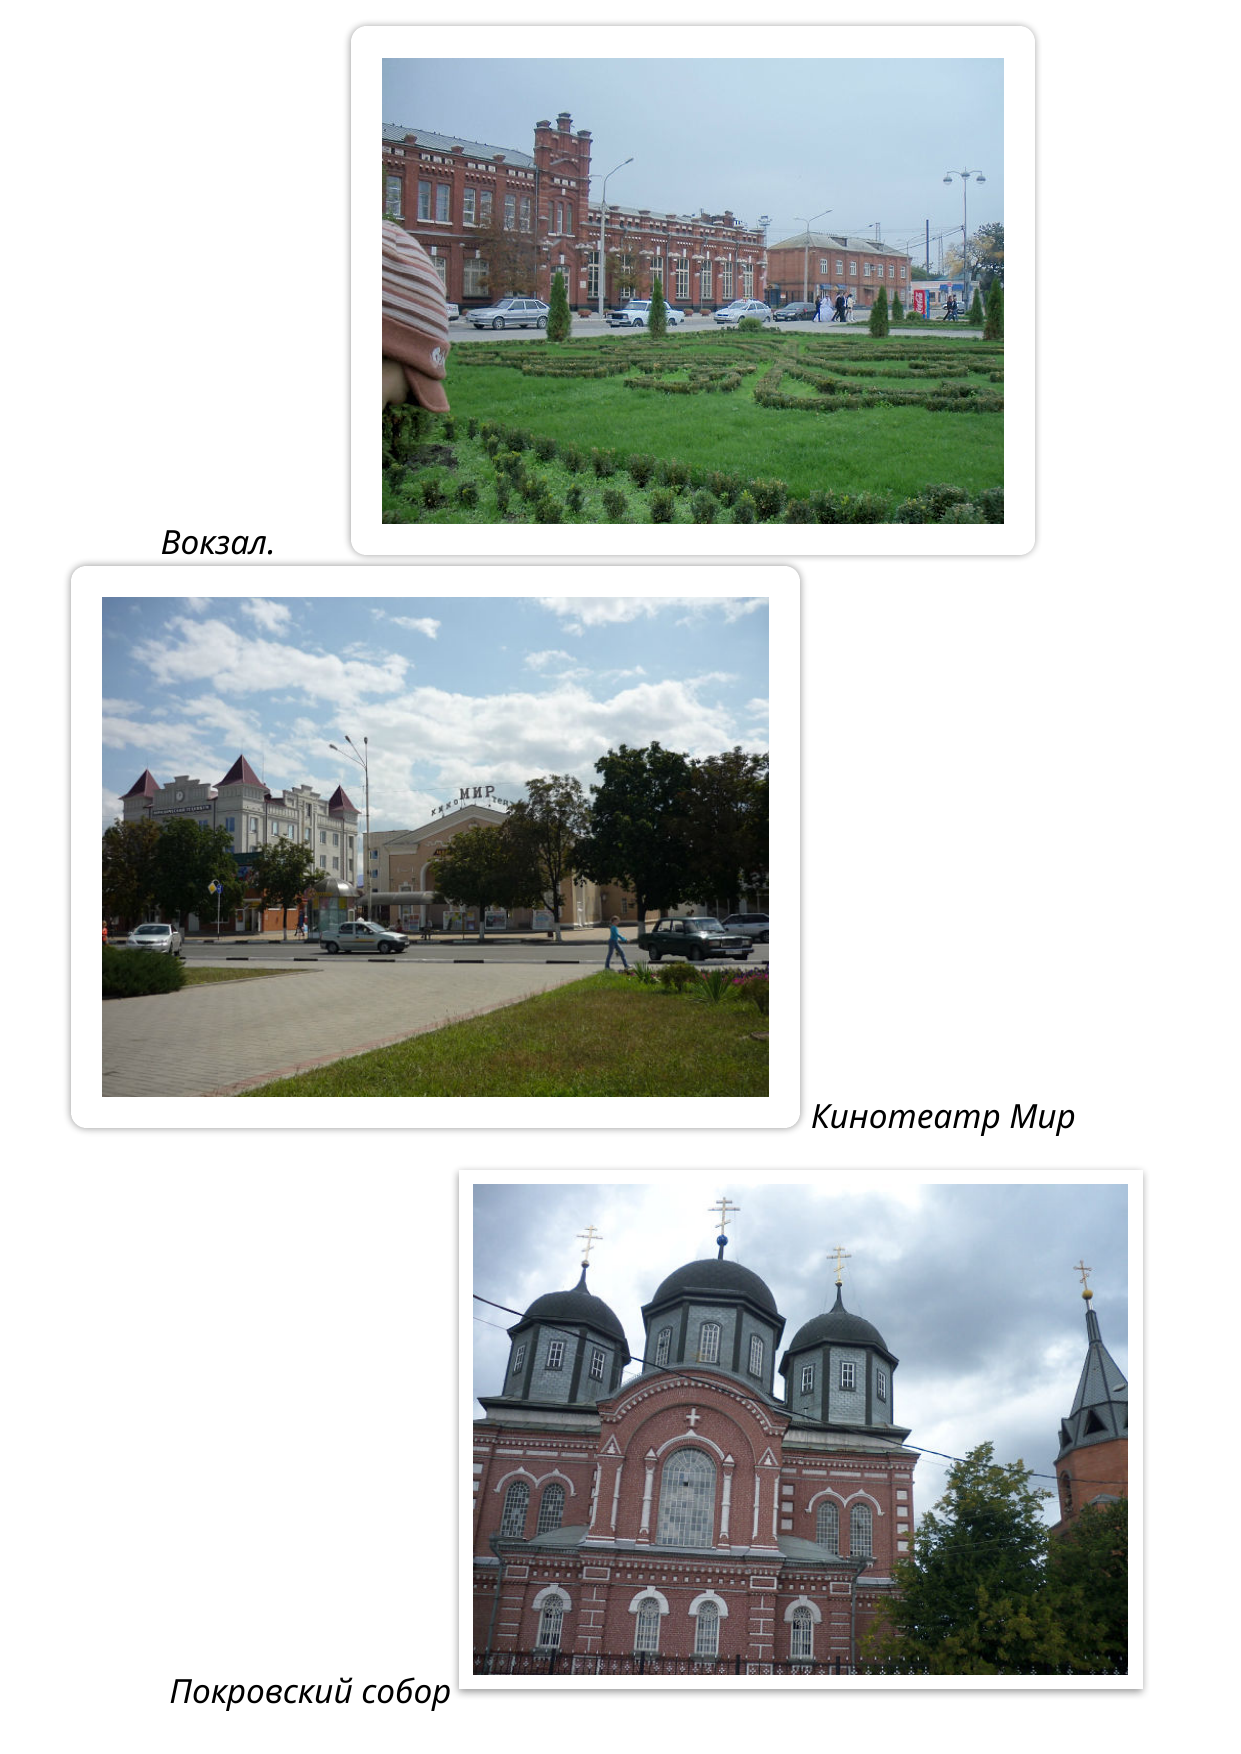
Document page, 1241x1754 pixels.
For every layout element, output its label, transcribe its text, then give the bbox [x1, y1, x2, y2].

picture [382, 58, 1004, 524]
picture [102, 597, 769, 1097]
picture [473, 1184, 1128, 1675]
